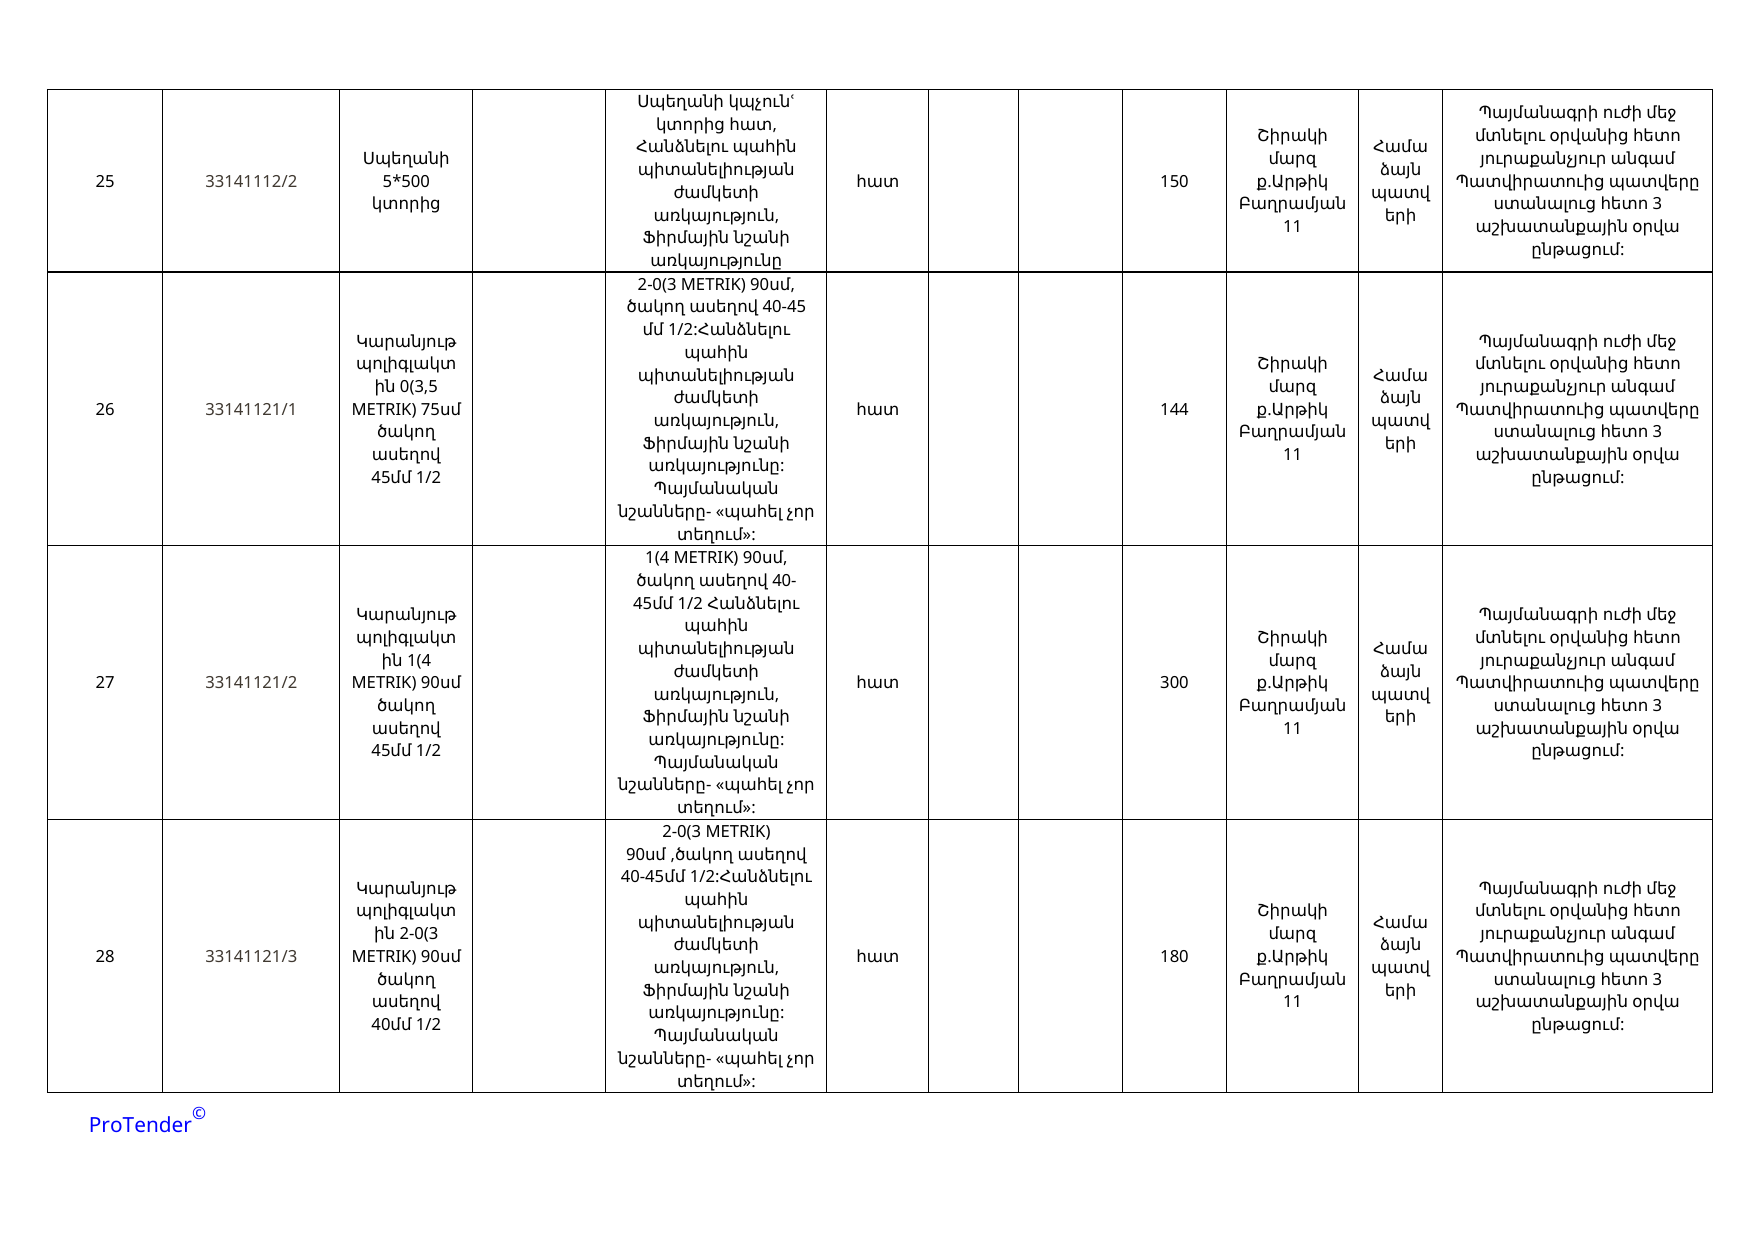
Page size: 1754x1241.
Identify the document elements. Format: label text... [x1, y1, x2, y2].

table_cell Սպեղանի կպչունՙ կտորից հատ, Հանձնելու պահին պիտանելիության ժամկետի առկայություն, Ֆիրմային նշանի առկայությունը [606, 90, 826, 271]
table_cell [1019, 90, 1122, 271]
table_cell 2-0(3 METRIK) 90սմ, ծակող ասեղով 40-45 մմ 1/2:Հանձնելու պահին պիտանելիության ժամկետի առկայություն, Ֆիրմային նշանի առկայությունը: Պայմանական նշանները- «պահել չոր տեղում»: [606, 273, 826, 545]
table_cell Համաձայն պատվերի [1359, 546, 1442, 818]
table_cell [473, 273, 605, 545]
table_cell Կարանյութ պոլիգլակտին 1(4 METRIK) 90սմ ծակող ասեղով 45մմ 1/2 [340, 546, 472, 818]
table_cell 150 [1123, 90, 1226, 271]
table_cell [929, 546, 1018, 818]
table_cell [929, 273, 1018, 545]
table_cell հատ [827, 90, 928, 271]
table_cell հատ [827, 546, 928, 818]
table_cell 180 [1123, 820, 1226, 1092]
table_cell հատ [827, 820, 928, 1092]
table_cell 33141121/3 [163, 820, 339, 1092]
table_cell 300 [1123, 546, 1226, 818]
table_cell Համաձայն պատվերի [1359, 273, 1442, 545]
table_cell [1227, 820, 1358, 1092]
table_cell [1443, 90, 1712, 271]
table_cell Համաձայն պատվերի [1359, 820, 1442, 1092]
table_cell [929, 820, 1018, 1092]
table_cell 33141121/2 [163, 546, 339, 818]
table_cell [1019, 820, 1122, 1092]
table_cell Պայմանագրի ուժի մեջ մտնելու օրվանից հետո յուրաքանչյուր անգամ Պատվիրատուից պատվերը ստանալուց հետո 3 աշխատանքային օրվա ընթացում: [1443, 546, 1712, 818]
table_cell 27 [48, 546, 162, 818]
table_cell 25 [48, 90, 162, 271]
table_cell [1227, 90, 1358, 271]
table_cell [473, 820, 605, 1092]
table_cell 28 [48, 820, 162, 1092]
table_cell Շիրակի մարզ ք.Արթիկ Բաղրամյան 11 [1227, 273, 1358, 545]
table_cell Համաձայն պատվերի [1359, 90, 1442, 271]
table_cell [473, 546, 605, 818]
table_cell [929, 90, 1018, 271]
table_cell [473, 90, 605, 271]
table_cell 26 [48, 273, 162, 545]
table_cell 33141121/1 [163, 273, 339, 545]
table_cell [1019, 273, 1122, 545]
table_cell 33141112/2 [163, 90, 339, 271]
table_cell [1019, 546, 1122, 818]
table_cell Կարանյութ պոլիգլակտին 0(3,5 METRIK) 75սմ ծակող ասեղով 45մմ 1/2 [340, 273, 472, 545]
table_cell Կարանյութ պոլիգլակտին 2-0(3 METRIK) 90սմ ծակող ասեղով 40մմ 1/2 [340, 820, 472, 1092]
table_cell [1443, 820, 1712, 1092]
table_cell Պայմանագրի ուժի մեջ մտնելու օրվանից հետո յուրաքանչյուր անգամ Պատվիրատուից պատվերը ստանալուց հետո 3 աշխատանքային օրվա ընթացում: [1443, 273, 1712, 545]
table_cell Սպեղանի 5*500 կտորից [340, 90, 472, 271]
table_cell Շիրակի մարզ ք.Արթիկ Բաղրամյան 11 [1227, 546, 1358, 818]
table_cell 1(4 METRIK) 90սմ, ծակող ասեղով 40-45մմ 1/2 Հանձնելու պահին պիտանելիության ժամկետի առկայություն, Ֆիրմային նշանի առկայությունը: Պայմանական նշանները- «պահել չոր տեղում»: [606, 546, 826, 818]
table_cell հատ [827, 273, 928, 545]
table_cell 144 [1123, 273, 1226, 545]
table_cell 2-0(3 METRIK) 90սմ ,ծակող ասեղով 40-45մմ 1/2:Հանձնելու պահին պիտանելիության ժամկետի առկայություն, Ֆիրմային նշանի առկայությունը: Պայմանական նշանները- «պահել չոր տեղում»: [606, 820, 826, 1092]
